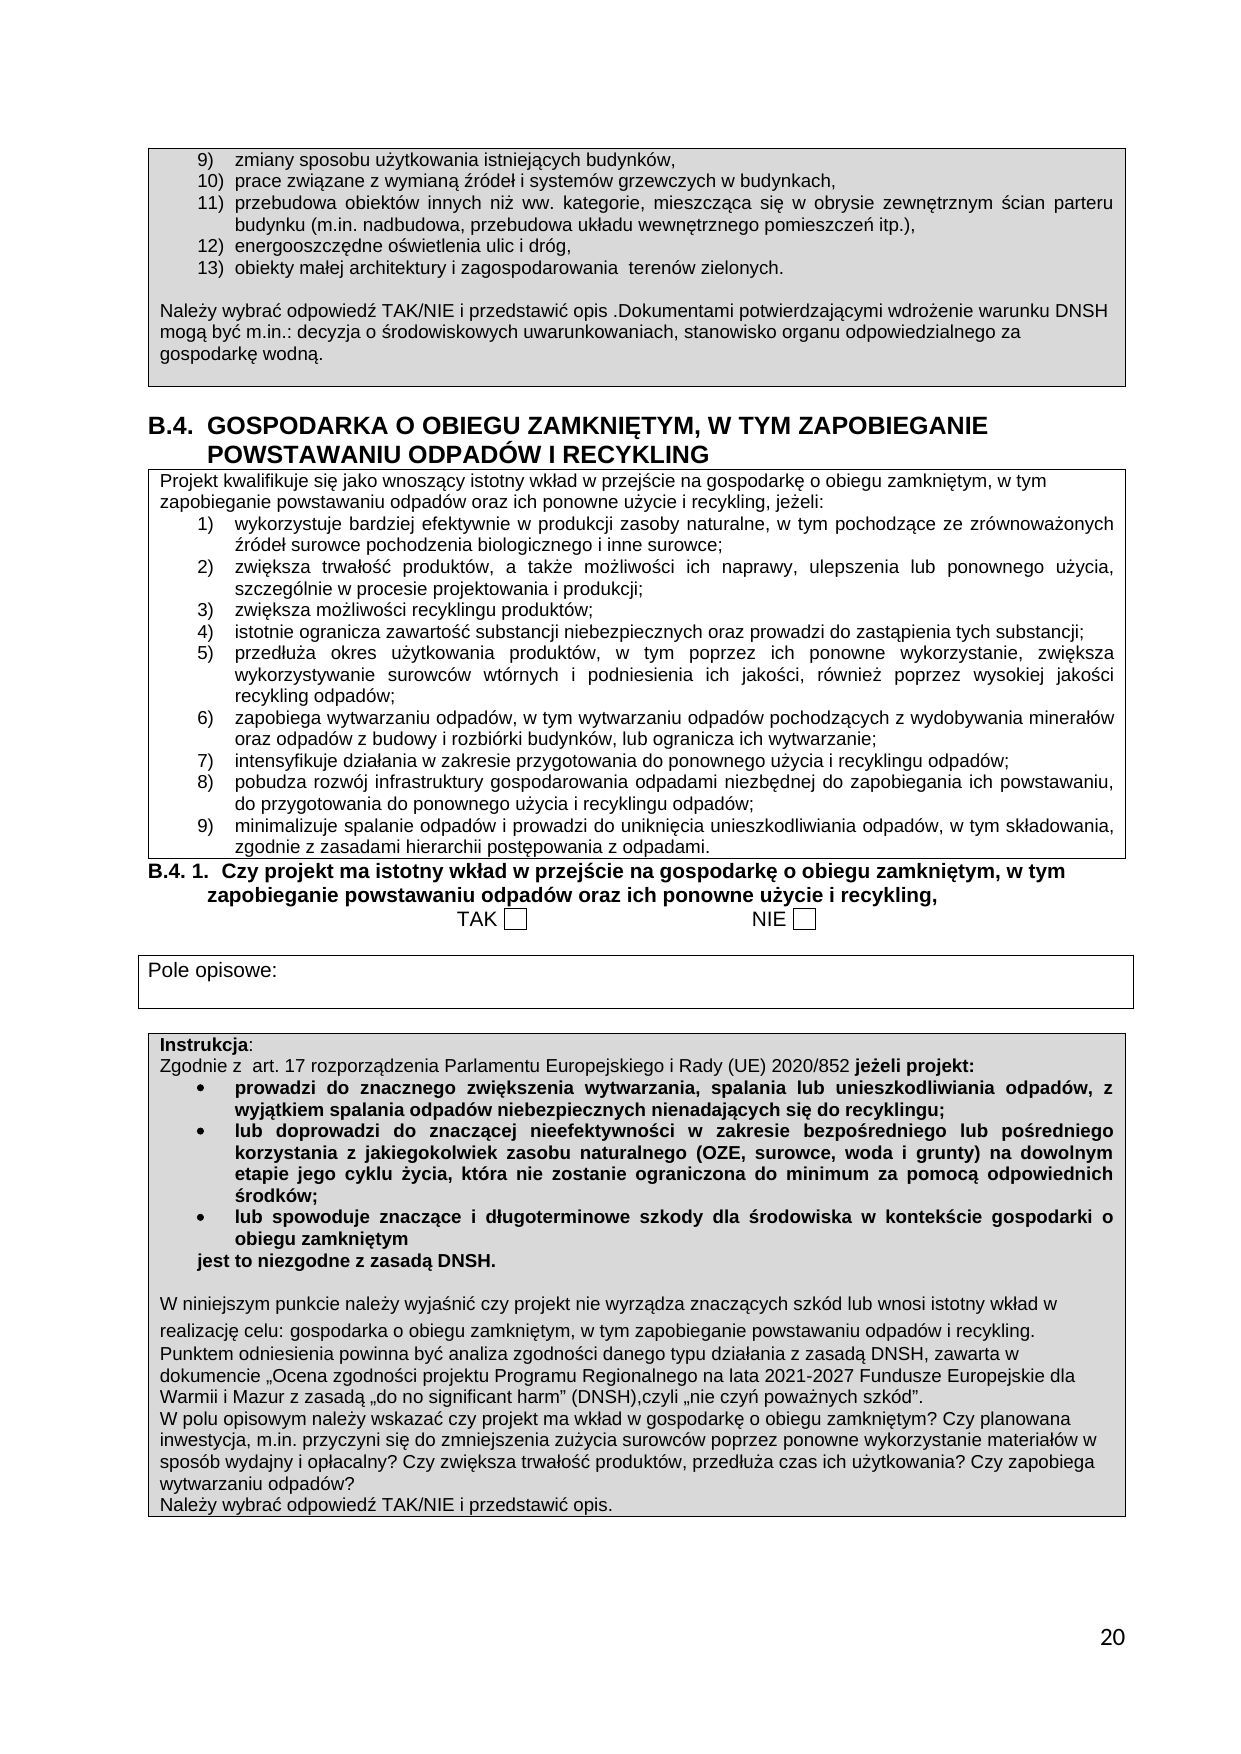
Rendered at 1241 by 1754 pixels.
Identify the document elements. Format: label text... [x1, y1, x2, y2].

text B.4. 1. Czy projekt ma istotny wkład w przejście na gospodarkę o obiegu zamkniętym, w tym zapobieganie powstawaniu odpadów oraz ich ponowne użycie i recykling, [148, 859, 1125, 907]
text Pole opisowe: [139, 956, 1133, 982]
text B.4. GOSPODARKA O OBIEGU ZAMKNIĘTYM, W TYM ZAPOBIEGANIE POWSTAWANIU ODPADÓW I RECYKLING [148, 411, 1125, 468]
text TAK NIE [148, 907, 1125, 931]
table_header Instrukcja: Zgodnie z art. 17 rozporządzenia Parlamentu Europejskiego i Rady (UE) 2020/852 jeżeli projekt: prowadzi do znacznego zwiększenia wytwarzania, spalania lub unieszkodliwiania odpadów, z wyjątkiem spalania odpadów niebezpiecznych nienadających się do recyklingu; lub doprowadzi do znaczącej nieefektywności w zakresie bezpośredniego lub pośredniego korzystania z jakiegokolwiek zasobu naturalnego (OZE, surowce, woda i grunty) na dowolnym etapie jego cyklu życia, która nie zostanie ograniczona do minimum za pomocą odpowiednich środków; lub spowoduje znaczące i długoterminowe szkody dla środowiska w kontekście gospodarki o obiegu zamkniętym jest to niezgodne z zasadą DNSH. W niniejszym punkcie należy wyjaśnić czy projekt nie wyrządza znaczących szkód lub wnosi istotny wkład w realizację celu: gospodarka o obiegu zamkniętym, w tym zapobieganie powstawaniu odpadów i recykling. Punktem odniesienia powinna być analiza zgodności danego typu działania z zasadą DNSH, zawarta w dokumencie „Ocena zgodności projektu Programu Regionalnego na lata 2021-2027 Fundusze Europejskie dla Warmii i Mazur z zasadą „do no significant harm” (DNSH),czyli „nie czyń poważnych szkód”. W polu opisowym należy wskazać czy projekt ma wkład w gospodarkę o obiegu zamkniętym? Czy planowana inwestycja, m.in. przyczyni się do zmniejszenia zużycia surowców poprzez ponowne wykorzystanie materiałów w sposób wydajny i opłacalny? Czy zwiększa trwałość produktów, przedłuża czas ich użytkowania? Czy zapobiega wytwarzaniu odpadów? Należy wybrać odpowiedź TAK/NIE i przedstawić opis. [149, 1034, 1125, 1516]
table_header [149, 149, 1125, 386]
table_header Projekt kwalifikuje się jako wnoszący istotny wkład w przejście na gospodarkę o obiegu zamkniętym, w tym zapobieganie powstawaniu odpadów oraz ich ponowne użycie i recykling, jeżeli: wykorzystuje bardziej efektywnie w produkcji zasoby naturalne, w tym pochodzące ze zrównoważonych źródeł surowce pochodzenia biologicznego i inne surowce; zwiększa trwałość produktów, a także możliwości ich naprawy, ulepszenia lub ponownego użycia, szczególnie w procesie projektowania i produkcji; zwiększa możliwości recyklingu produktów; istotnie ogranicza zawartość substancji niebezpiecznych oraz prowadzi do zastąpienia tych substancji; przedłuża okres użytkowania produktów, w tym poprzez ich ponowne wykorzystanie, zwiększa wykorzystywanie surowców wtórnych i podniesienia ich jakości, również poprzez wysokiej jakości recykling odpadów; zapobiega wytwarzaniu odpadów, w tym wytwarzaniu odpadów pochodzących z wydobywania minerałów oraz odpadów z budowy i rozbiórki budynków, lub ogranicza ich wytwarzanie; intensyfikuje działania w zakresie przygotowania do ponownego użycia i recyklingu odpadów; pobudza rozwój infrastruktury gospodarowania odpadami niezbędnej do zapobiegania ich powstawaniu, do przygotowania do ponownego użycia i recyklingu odpadów; minimalizuje spalanie odpadów i prowadzi do uniknięcia unieszkodliwiania odpadów, w tym składowania, zgodnie z zasadami hierarchii postępowania z odpadami. [149, 470, 1125, 858]
